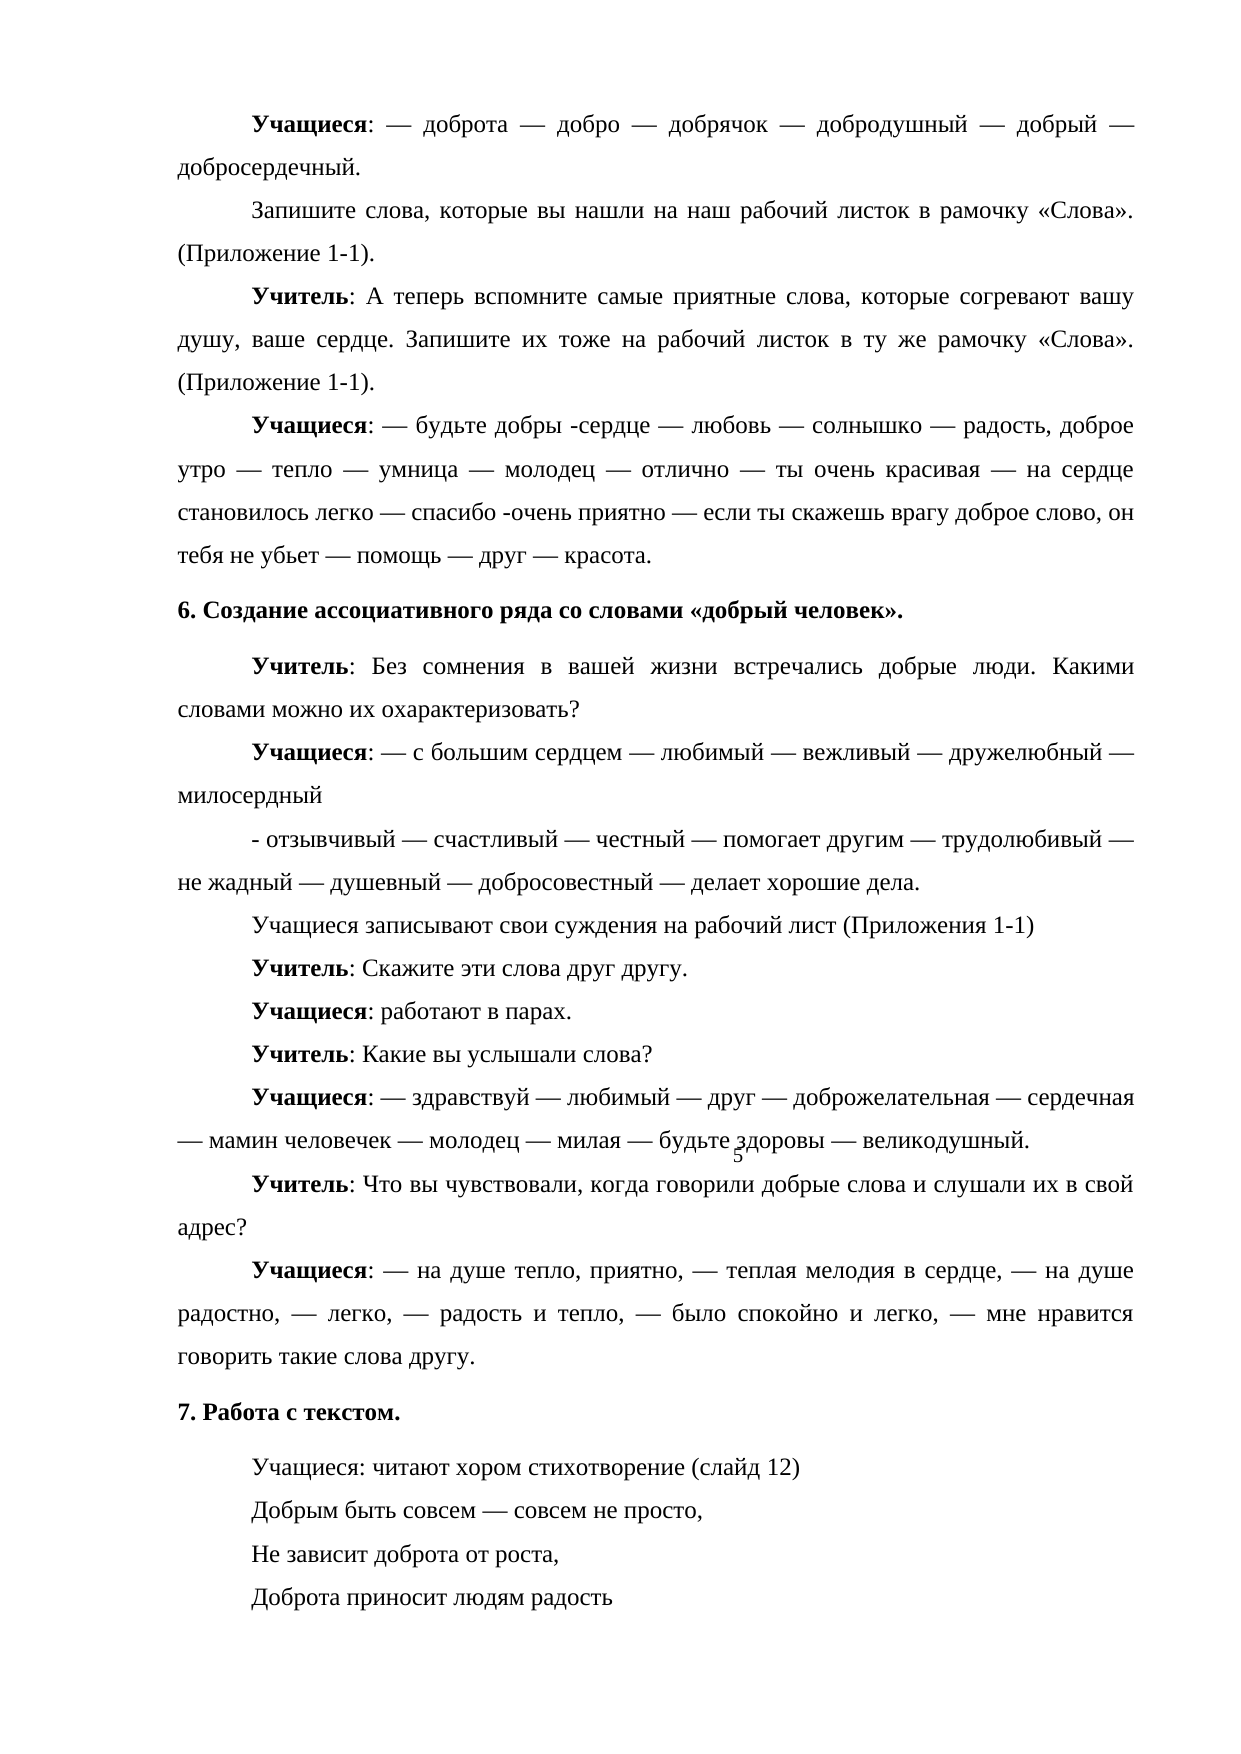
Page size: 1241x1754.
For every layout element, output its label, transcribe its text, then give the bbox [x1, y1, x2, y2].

text Учитель: Скажите эти слова друг другу. [177, 953, 1135, 982]
text Учащиеся записывают свои суждения на рабочий лист (Приложения 1-1) [177, 910, 1135, 939]
text Учитель: Какие вы услышали слова? [177, 1039, 1135, 1068]
text Учащиеся: читают хором стихотворение (слайд 12) [177, 1452, 1135, 1481]
text 7. Работа с текстом. [177, 1397, 1135, 1426]
text 6. Создание ассоциативного ряда со словами «добрый человек». [177, 596, 1135, 624]
text Учащиеся: — здравствуй — любимый — друг — доброжелательная — сердечная — мамин человечек — молодец — милая — будьте здоровы — великодушный. [177, 1082, 1135, 1154]
text Не зависит доброта от роста, [177, 1539, 1135, 1567]
text Запишите слова, которые вы нашли на наш рабочий листок в рамочку «Слова». (Приложение 1-1). [177, 195, 1135, 267]
text Учитель: Без сомнения в вашей жизни встречались добрые люди. Какими словами можно их охарактеризовать? [177, 651, 1135, 723]
text Учитель: А теперь вспомните самые приятные слова, которые согревают вашу душу, ваше сердце. Запишите их тоже на рабочий листок в ту же рамочку «Слова». (Приложение 1-1). [177, 281, 1135, 396]
text - отзывчивый — счастливый — честный — помогает другим — трудолюбивый — не жадный — душевный — добросовестный — делает хорошие дела. [177, 824, 1135, 896]
text Учащиеся: — с большим сердцем — любимый — вежливый — дружелюбный — милосердный [177, 737, 1135, 809]
text Учащиеся: — будьте добры -сердце — любовь — солнышко — радость, доброе утро — тепло — умница — молодец — отлично — ты очень красивая — на сердце становилось легко — спасибо -очень приятно — если ты скажешь врагу доброе слово, он тебя не убьет — помощь — друг — красота. [177, 411, 1135, 569]
text Учащиеся: — доброта — добро — добрячок — добродушный — добрый — добросердечный. [177, 109, 1135, 181]
text Учащиеся: работают в парах. [177, 996, 1135, 1025]
text Доброта приносит людям радость [177, 1582, 1135, 1611]
text Учитель: Что вы чувствовали, когда говорили добрые слова и слушали их в свой адрес? [177, 1169, 1135, 1241]
text Учащиеся: — на душе тепло, приятно, — теплая мелодия в сердце, — на душе радостно, — легко, — радость и тепло, — было спокойно и легко, — мне нравится говорить такие слова другу. [177, 1255, 1135, 1370]
text Добрым быть совсем — совсем не просто, [177, 1496, 1135, 1524]
